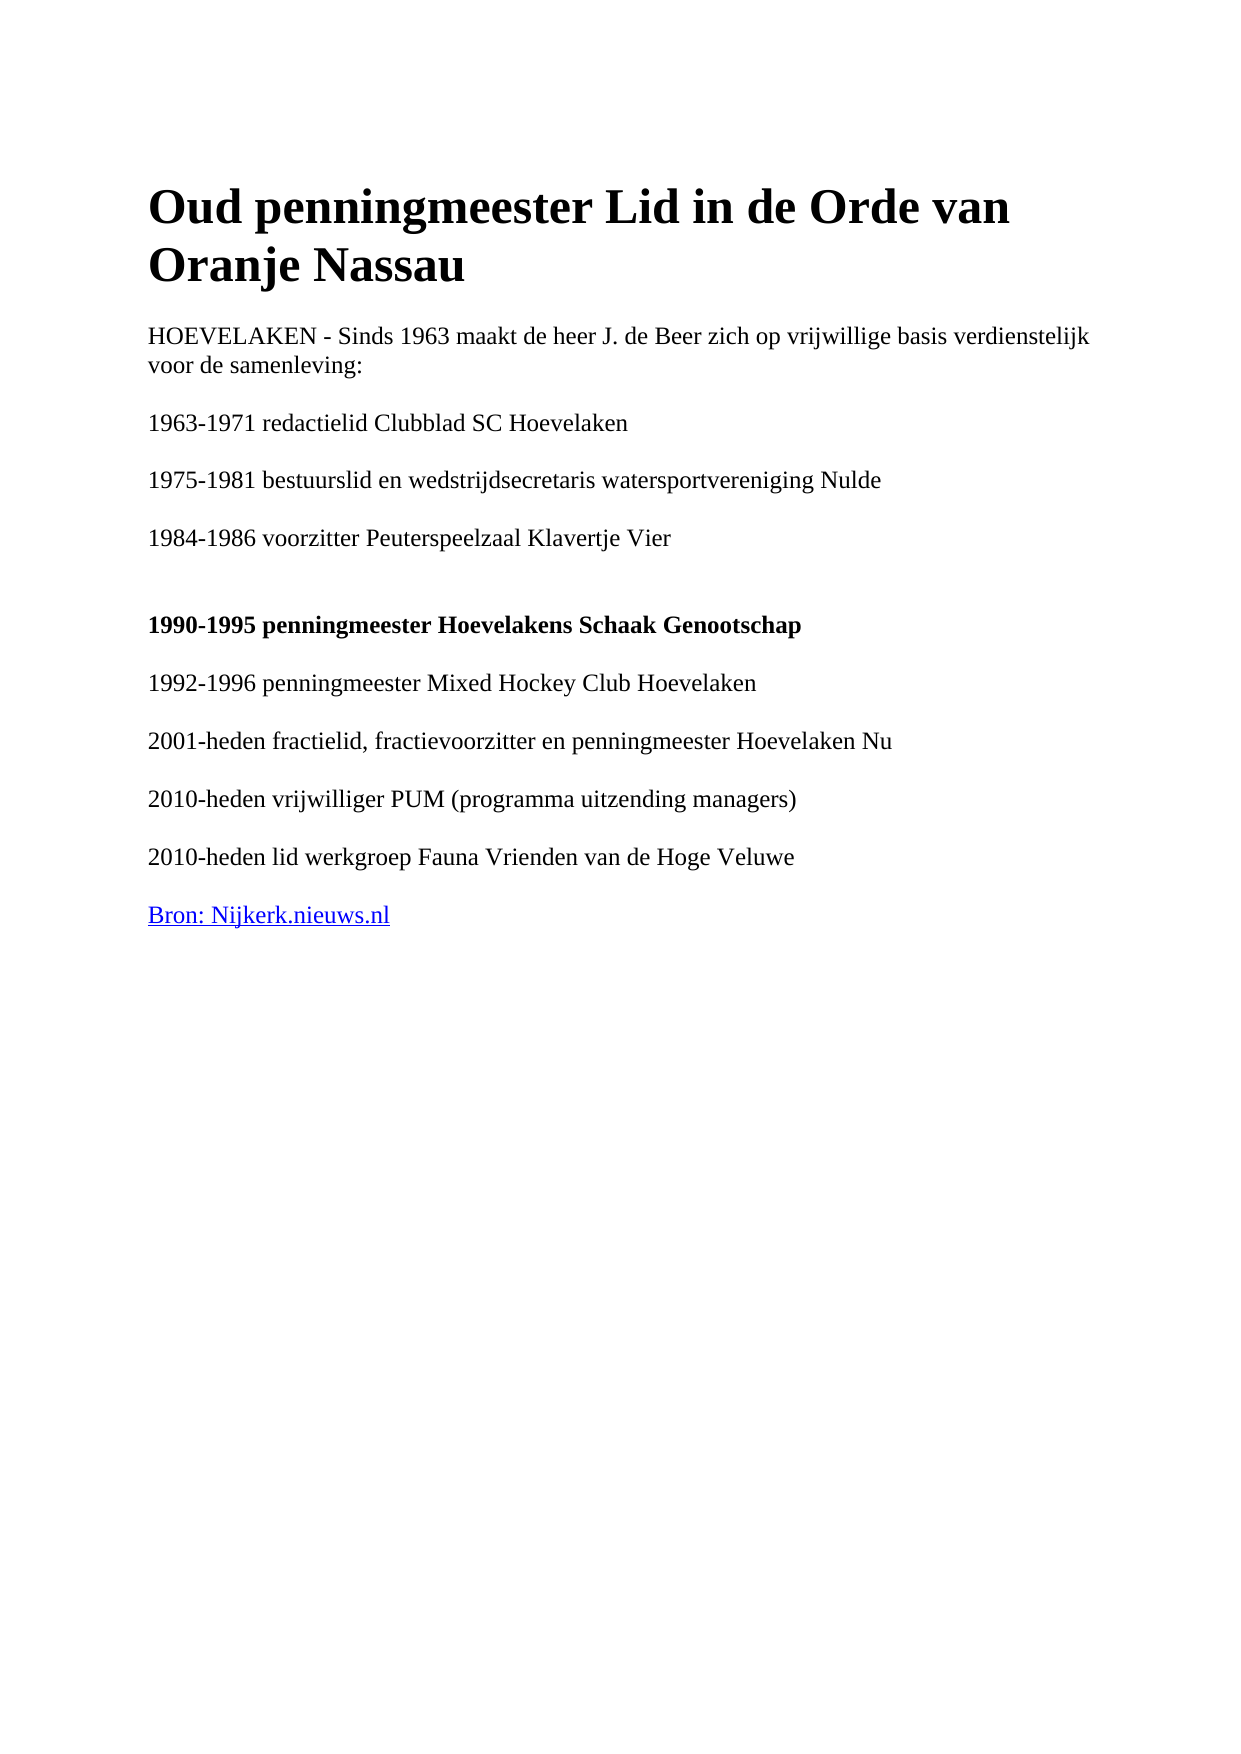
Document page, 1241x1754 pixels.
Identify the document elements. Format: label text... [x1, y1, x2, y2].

text HOEVELAKEN - Sinds 1963 maakt de heer J. de Beer zich op vrijwillige basis verdienstelijk voor de samenleving: [148, 321, 1093, 378]
text 1990-1995 penningmeester Hoevelakens Schaak Genootschap [148, 581, 1093, 639]
text Bron: Nijkerk.nieuws.nl [148, 900, 1093, 928]
subtitle Oud penningmeester Lid in de Orde van Oranje Nassau [148, 177, 1093, 292]
text 1984-1986 voorzitter Peuterspeelzaal Klavertje Vier [148, 523, 1093, 552]
text 2001-heden fractielid, fractievoorzitter en penningmeester Hoevelaken Nu [148, 726, 1093, 755]
text 1975-1981 bestuurslid en wedstrijdsecretaris watersportvereniging Nulde [148, 466, 1093, 494]
text 1992-1996 penningmeester Mixed Hockey Club Hoevelaken [148, 668, 1093, 697]
text 2010-heden vrijwilliger PUM (programma uitzending managers) [148, 784, 1093, 813]
text 1963-1971 redactielid Clubblad SC Hoevelaken [148, 408, 1093, 436]
text 2010-heden lid werkgroep Fauna Vrienden van de Hoge Veluwe [148, 842, 1093, 871]
